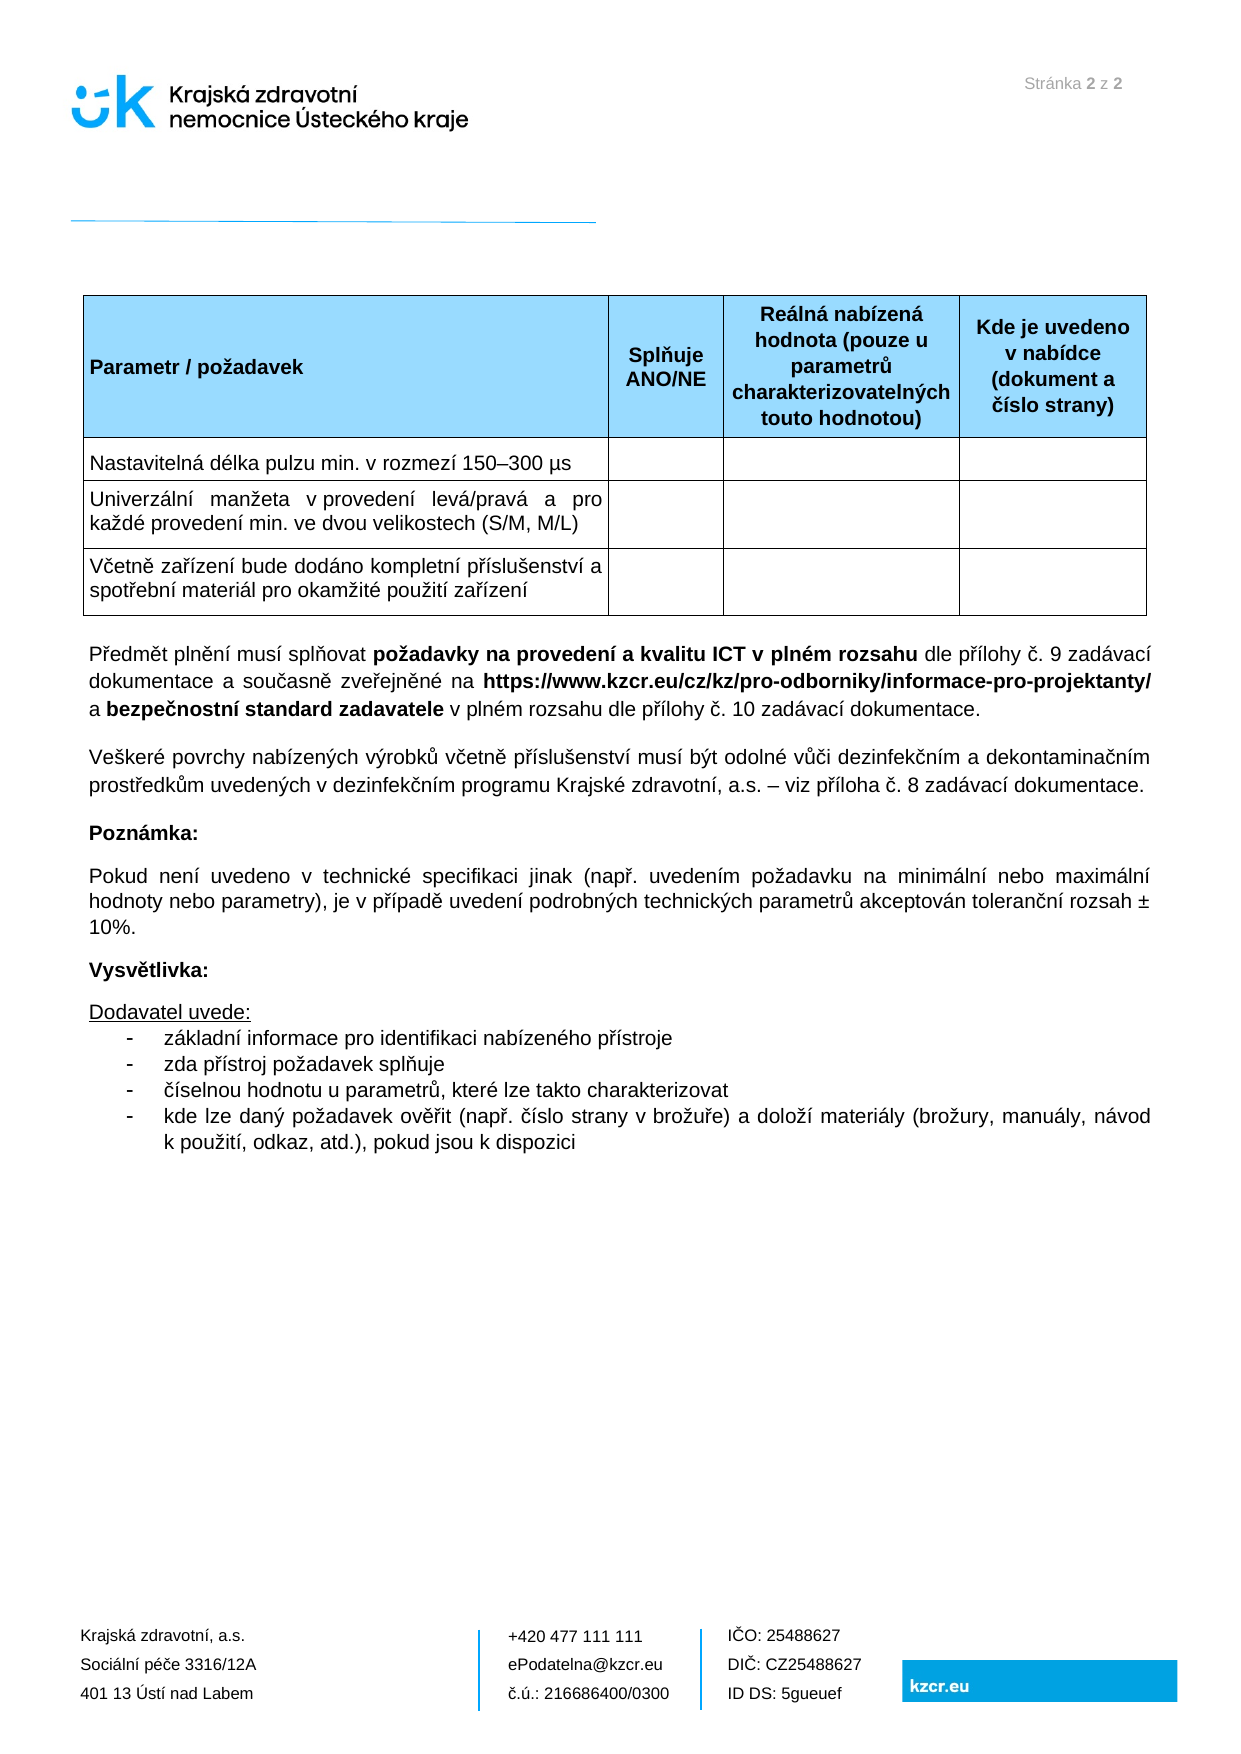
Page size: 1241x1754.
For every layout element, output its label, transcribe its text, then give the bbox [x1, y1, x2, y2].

table_cell [960, 549, 1146, 614]
table_cell [609, 438, 723, 480]
list základní informace pro identifikaci nabízeného přístroje [126, 1026, 1152, 1050]
table_header Splňuje ANO/NE [609, 296, 723, 437]
text Předmět plnění musí splňovat požadavky na provedení a kvalitu ICT v plném rozsahu dle přílohy č. 9 zadávací dokumentace a současně zveřejněné na https://www.kzcr.eu/cz/kz/pro-odborniky/informace-pro-projektanty/ a bezpečnostní standard zadavatele v plném rozsahu dle přílohy č. 10 zadávací dokumentace. [89, 642, 1152, 721]
table_cell [960, 438, 1146, 480]
table_header Reálná nabízená hodnota (pouze u parametrů charakterizovatelných touto hodnotou) [724, 296, 959, 437]
text Poznámka: [89, 821, 1152, 845]
list kde lze daný požadavek ověřit (např. číslo strany v brožuře) a doloží materiály (brožury, manuály, návod k použití, odkaz, atd.), pokud jsou k dispozici [126, 1104, 1152, 1154]
text Dodavatel uvede: [89, 1000, 1152, 1024]
table_cell Univerzální manžeta v provedení levá/pravá a pro každé provedení min. ve dvou velikostech (S/M, M/L) [84, 481, 608, 547]
text Pokud není uvedeno v technické specifikaci jinak (např. uvedením požadavku na minimální nebo maximální hodnoty nebo parametry), je v případě uvedení podrobných technických parametrů akceptován toleranční rozsah ± 10%. [89, 863, 1152, 939]
table_cell [724, 549, 959, 614]
table_cell Včetně zařízení bude dodáno kompletní příslušenství a spotřební materiál pro okamžité použití zařízení [84, 549, 608, 614]
picture [950, 1683, 968, 1692]
table_cell [960, 481, 1146, 547]
picture [911, 1680, 944, 1692]
table_cell [724, 438, 959, 480]
table_header Kde je uvedeno v nabídce (dokument a číslo strany) [960, 296, 1146, 437]
list zda přístroj požadavek splňuje [126, 1052, 1152, 1076]
table_cell [609, 549, 723, 614]
table_header Parametr / požadavek [84, 296, 608, 437]
table_cell Nastavitelná délka pulzu min. v rozmezí 150–300 µs [84, 438, 608, 480]
table_cell [724, 481, 959, 547]
picture [30, 44, 509, 169]
list číselnou hodnotu u parametrů, které lze takto charakterizovat [126, 1078, 1152, 1102]
text Vysvětlivka: [89, 958, 1152, 982]
text Veškeré povrchy nabízených výrobků včetně příslušenství musí být odolné vůči dezinfekčním a dekontaminačním prostředkům uvedených v dezinfekčním programu Krajské zdravotní, a.s. – viz příloha č. 8 zadávací dokumentace. [89, 745, 1152, 797]
table_cell [609, 481, 723, 547]
